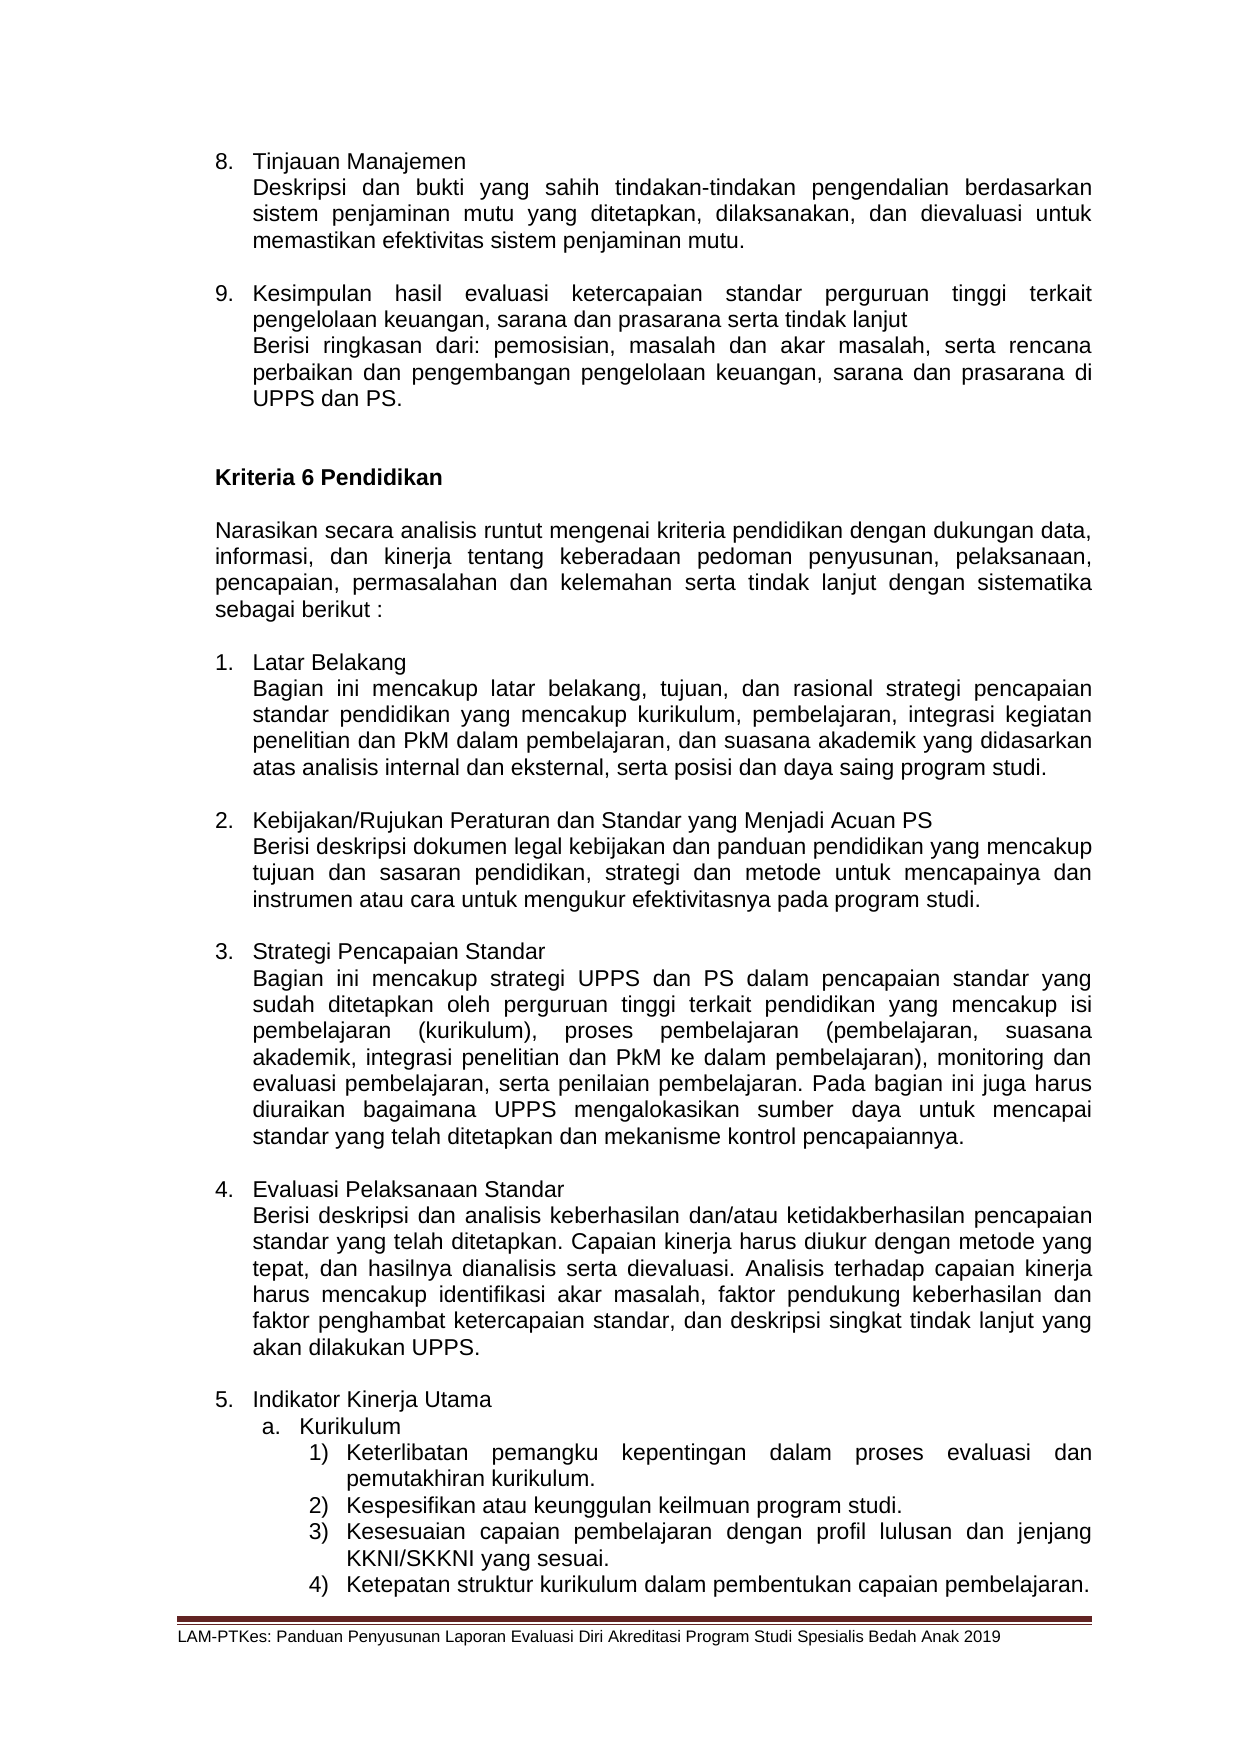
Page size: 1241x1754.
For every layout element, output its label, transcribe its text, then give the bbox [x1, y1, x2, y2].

list Latar Belakang [215, 648, 1092, 675]
list Indikator Kinerja Utama [215, 1386, 1092, 1413]
text Narasikan secara analisis runtut mengenai kriteria pendidikan dengan dukungan data, informasi, dan kinerja tentang keberadaan pedoman penyusunan, pelaksanaan, pencapaian, permasalahan dan kelemahan serta tindak lanjut dengan sistematika sebagai berikut : [215, 517, 1092, 622]
list Kesesuaian capaian pembelajaran dengan profil lulusan dan jenjang KKNI/SKKNI yang sesuai. [308, 1518, 1092, 1571]
list Strategi Pencapaian Standar [215, 938, 1092, 965]
text Bagian ini mencakup strategi UPPS dan PS dalam pencapaian standar yang sudah ditetapkan oleh perguruan tinggi terkait pendidikan yang mencakup isi pembelajaran (kurikulum), proses pembelajaran (pembelajaran, suasana akademik, integrasi penelitian dan PkM ke dalam pembelajaran), monitoring dan evaluasi pembelajaran, serta penilaian pembelajaran. Pada bagian ini juga harus diuraikan bagaimana UPPS mengalokasikan sumber daya untuk mencapai standar yang telah ditetapkan dan mekanisme kontrol pencapaiannya. [252, 965, 1092, 1149]
list Kebijakan/Rujukan Peraturan dan Standar yang Menjadi Acuan PS [215, 807, 1092, 833]
text Deskripsi dan bukti yang sahih tindakan-tindakan pengendalian berdasarkan sistem penjaminan mutu yang ditetapkan, dilaksanakan, dan dievaluasi untuk memastikan efektivitas sistem penjaminan mutu. [252, 174, 1092, 253]
text Berisi deskripsi dokumen legal kebijakan dan panduan pendidikan yang mencakup tujuan dan sasaran pendidikan, strategi dan metode untuk mencapainya dan instrumen atau cara untuk mengukur efektivitasnya pada program studi. [252, 833, 1092, 912]
text Bagian ini mencakup latar belakang, tujuan, dan rasional strategi pencapaian standar pendidikan yang mencakup kurikulum, pembelajaran, integrasi kegiatan penelitian dan PkM dalam pembelajaran, dan suasana akademik yang didasarkan atas analisis internal dan eksternal, serta posisi dan daya saing program studi. [252, 675, 1092, 780]
list Kurikulum [262, 1413, 1092, 1439]
subtitle Kriteria 6 Pendidikan [215, 464, 1092, 490]
list Tinjauan Manajemen [215, 148, 1092, 174]
list Kespesifikan atau keunggulan keilmuan program studi. [308, 1492, 1092, 1518]
list Kesimpulan hasil evaluasi ketercapaian standar perguruan tinggi terkait pengelolaan keuangan, sarana dan prasarana serta tindak lanjut [215, 279, 1092, 332]
list Evaluasi Pelaksanaan Standar [215, 1176, 1092, 1202]
list Keterlibatan pemangku kepentingan dalam proses evaluasi dan pemutakhiran kurikulum. [308, 1439, 1092, 1492]
text Berisi deskripsi dan analisis keberhasilan dan/atau ketidakberhasilan pencapaian standar yang telah ditetapkan. Capaian kinerja harus diukur dengan metode yang tepat, dan hasilnya dianalisis serta dievaluasi. Analisis terhadap capaian kinerja harus mencakup identifikasi akar masalah, faktor pendukung keberhasilan dan faktor penghambat ketercapaian standar, dan deskripsi singkat tindak lanjut yang akan dilakukan UPPS. [252, 1202, 1092, 1360]
text Berisi ringkasan dari: pemosisian, masalah dan akar masalah, serta rencana perbaikan dan pengembangan pengelolaan keuangan, sarana dan prasarana di UPPS dan PS. [252, 332, 1092, 411]
list Ketepatan struktur kurikulum dalam pembentukan capaian pembelajaran. [308, 1571, 1092, 1597]
